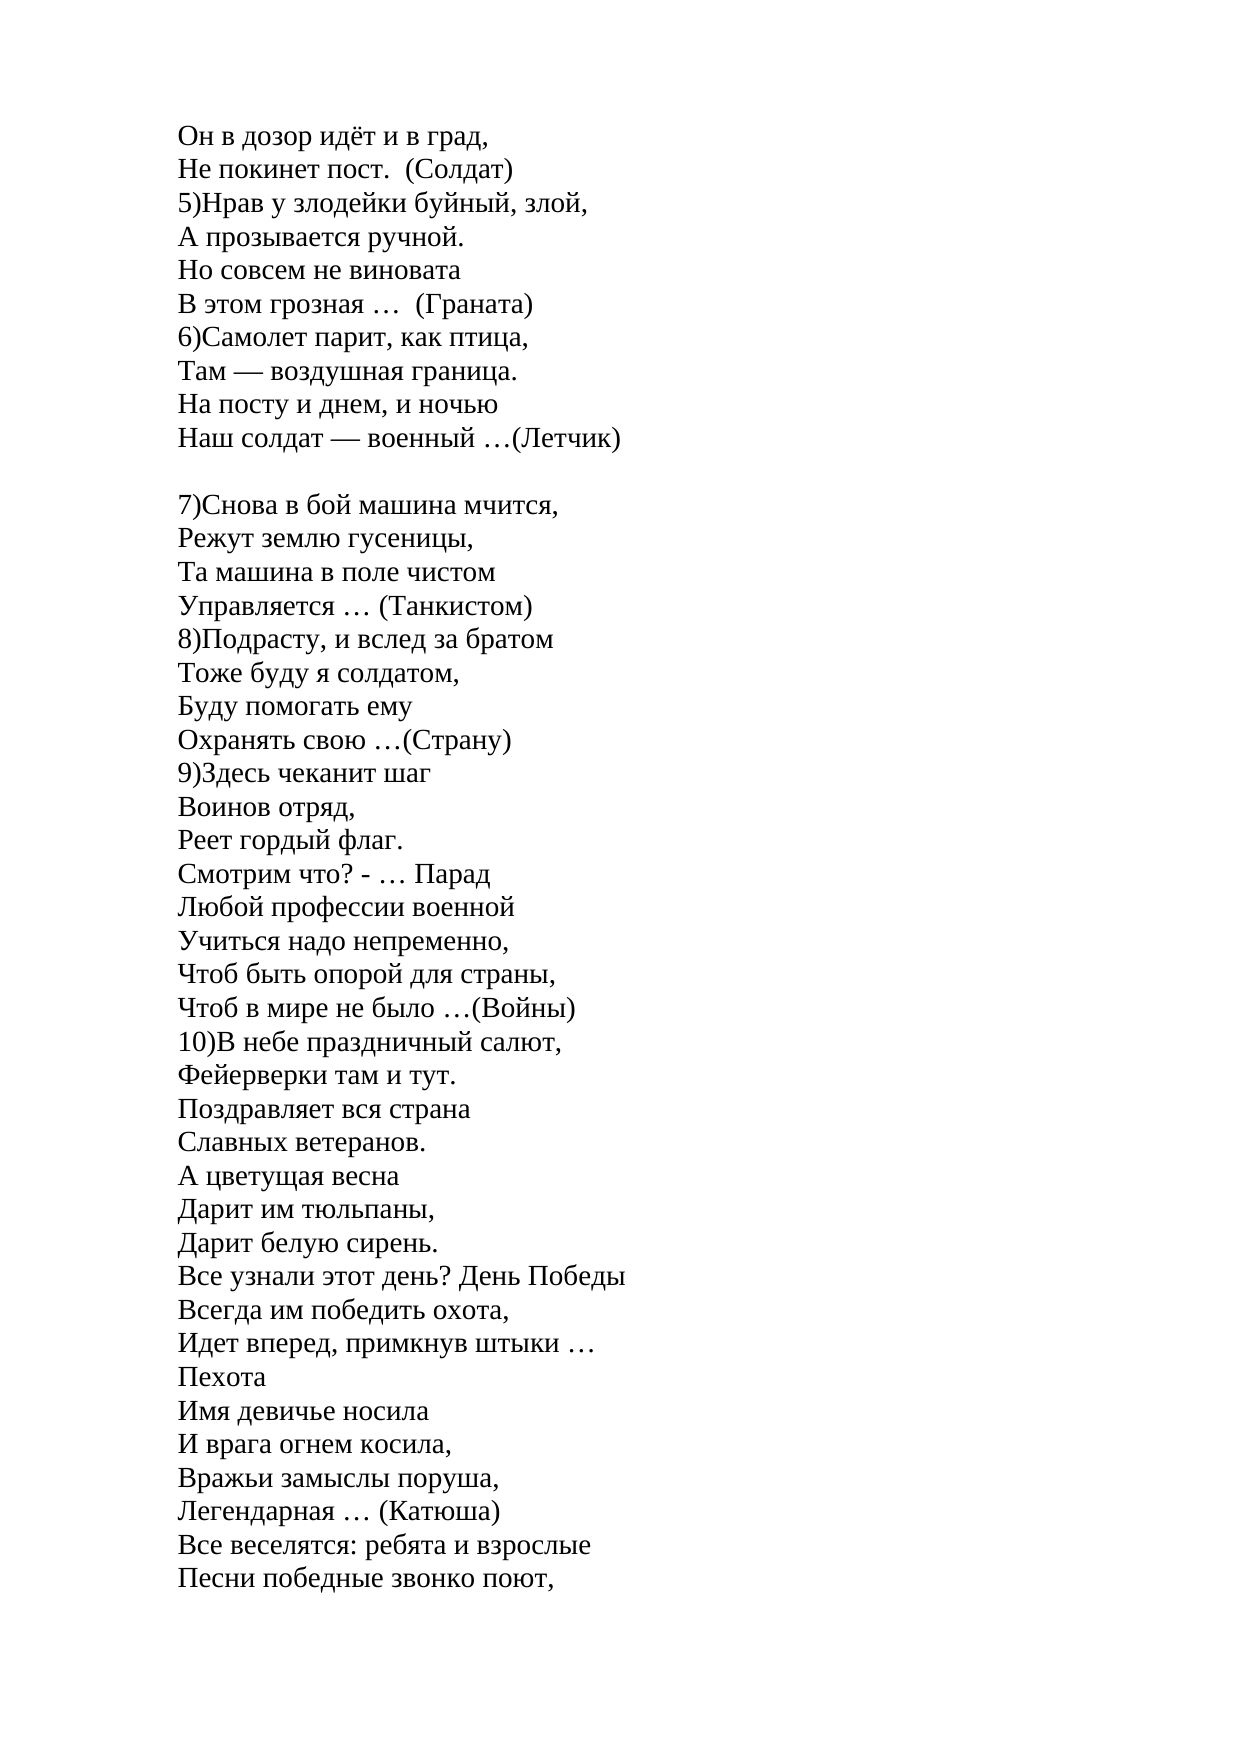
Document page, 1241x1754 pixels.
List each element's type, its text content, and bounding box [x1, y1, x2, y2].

text 6)Самолет парит, как птица, Там — воздушная граница. На посту и днем, и ночью Наш солдат — военный …(Летчик) 7)Снова в бой машина мчится, Режут землю гусеницы, Та машина в поле чистом Управляется … (Танкистом) [177, 319, 1152, 621]
text 5)Нрав у злодейки буйный, злой, А прозывается ручной. Но совсем не виновата В этом грозная … (Граната) [177, 185, 1152, 319]
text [177, 1527, 1152, 1594]
text 10)В небе праздничный салют, Фейерверки там и тут. Поздравляет вся страна Славных ветеранов. А цветущая весна Дарит им тюльпаны, Дарит белую сирень. Все узнали этот день? День Победы [177, 1024, 1152, 1292]
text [177, 118, 1152, 185]
text Имя девичье носила И врага огнем косила, Вражьи замыслы поруша, Легендарная … (Катюша) [177, 1393, 1152, 1527]
text Всегда им победить охота, Идет вперед, примкнув штыки … Пехота [177, 1292, 1152, 1393]
text 8)Подрасту, и вслед за братом Тоже буду я солдатом, Буду помогать ему Охранять свою …(Страну) [177, 621, 1152, 755]
text Любой профессии военной Учиться надо непременно, Чтоб быть опорой для страны, Чтоб в мире не было …(Войны) [177, 889, 1152, 1024]
text 9)Здесь чеканит шаг Воинов отряд, Реет гордый флаг. Смотрим что? - … Парад [177, 755, 1152, 889]
